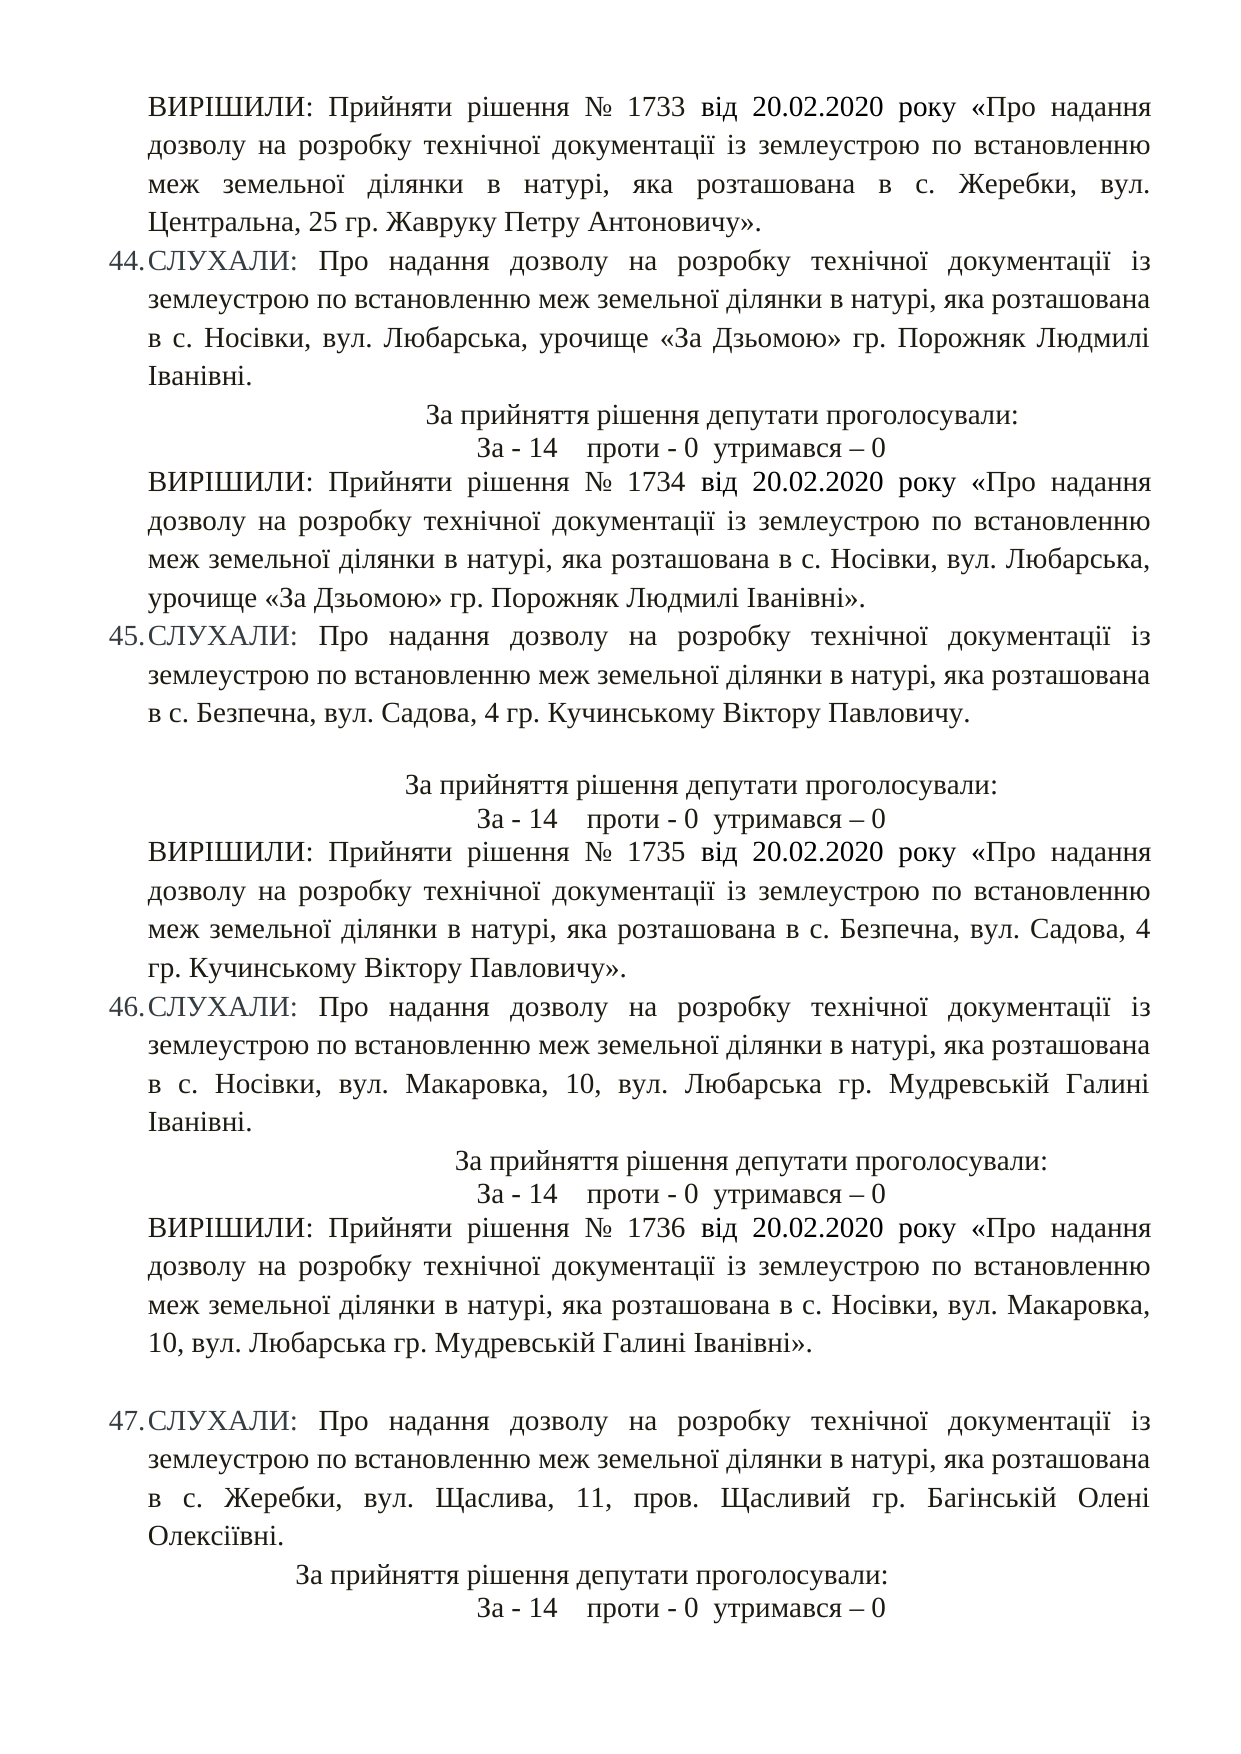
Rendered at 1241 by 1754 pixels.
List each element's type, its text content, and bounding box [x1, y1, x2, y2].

list За прийняття рішення депутати проголосували: [243, 397, 1152, 431]
text За - 14 проти - 0 утримався – 0 [243, 801, 1152, 834]
list ВИРІШИЛИ: Прийняти рішення № 1736 від 20.02.2020 року «Про надання дозволу на розробку технічної документації із землеустрою по встановленню меж земельної ділянки в натурі, яка розташована в с. Носівки, вул. Макаровка, 10, вул. Любарська гр. Мудревській Галині Іванівні». [148, 1210, 1152, 1359]
list ВИРІШИЛИ: Прийняти рішення № 1733 від 20.02.2020 року «Про надання дозволу на розробку технічної документації із землеустрою по встановленню меж земельної ділянки в натурі, яка розташована в с. Жеребки, вул. Центральна, 25 гр. Жавруку Петру Антоновичу». [148, 89, 1152, 238]
list За прийняття рішення депутати проголосували: [243, 767, 1152, 801]
list СЛУХАЛИ: Про надання дозволу на розробку технічної документації із землеустрою по встановленню меж земельної ділянки в натурі, яка розташована в с. Носівки, вул. Макаровка, 10, вул. Любарська гр. Мудревській Галині Іванівні. [109, 989, 1152, 1138]
list ВИРІШИЛИ: Прийняти рішення № 1734 від 20.02.2020 року «Про надання дозволу на розробку технічної документації із землеустрою по встановленню меж земельної ділянки в натурі, яка розташована в с. Носівки, вул. Любарська, урочище «За Дзьомою» гр. Порожняк Людмилі Іванівні». [148, 464, 1152, 613]
list СЛУХАЛИ: Про надання дозволу на розробку технічної документації із землеустрою по встановленню меж земельної ділянки в натурі, яка розташована в с. Носівки, вул. Любарська, урочище «За Дзьомою» гр. Порожняк Людмилі Іванівні. [109, 243, 1152, 392]
list За прийняття рішення депутати проголосували: [243, 1143, 1152, 1176]
list СЛУХАЛИ: Про надання дозволу на розробку технічної документації із землеустрою по встановленню меж земельної ділянки в натурі, яка розташована в с. Безпечна, вул. Садова, 4 гр. Кучинському Віктору Павловичу. [109, 618, 1152, 729]
text За - 14 проти - 0 утримався – 0 [243, 1176, 1152, 1210]
text За - 14 проти - 0 утримався – 0 [243, 431, 1152, 464]
list За прийняття рішення депутати проголосували: [243, 1557, 1152, 1590]
list ВИРІШИЛИ: Прийняти рішення № 1735 від 20.02.2020 року «Про надання дозволу на розробку технічної документації із землеустрою по встановленню меж земельної ділянки в натурі, яка розташована в с. Безпечна, вул. Садова, 4 гр. Кучинському Віктору Павловичу». [148, 834, 1152, 984]
list СЛУХАЛИ: Про надання дозволу на розробку технічної документації із землеустрою по встановленню меж земельної ділянки в натурі, яка розташована в с. Жеребки, вул. Щаслива, 11, пров. Щасливий гр. Багінській Олені Олексіївні. [109, 1403, 1152, 1552]
text За - 14 проти - 0 утримався – 0 [243, 1590, 1152, 1624]
